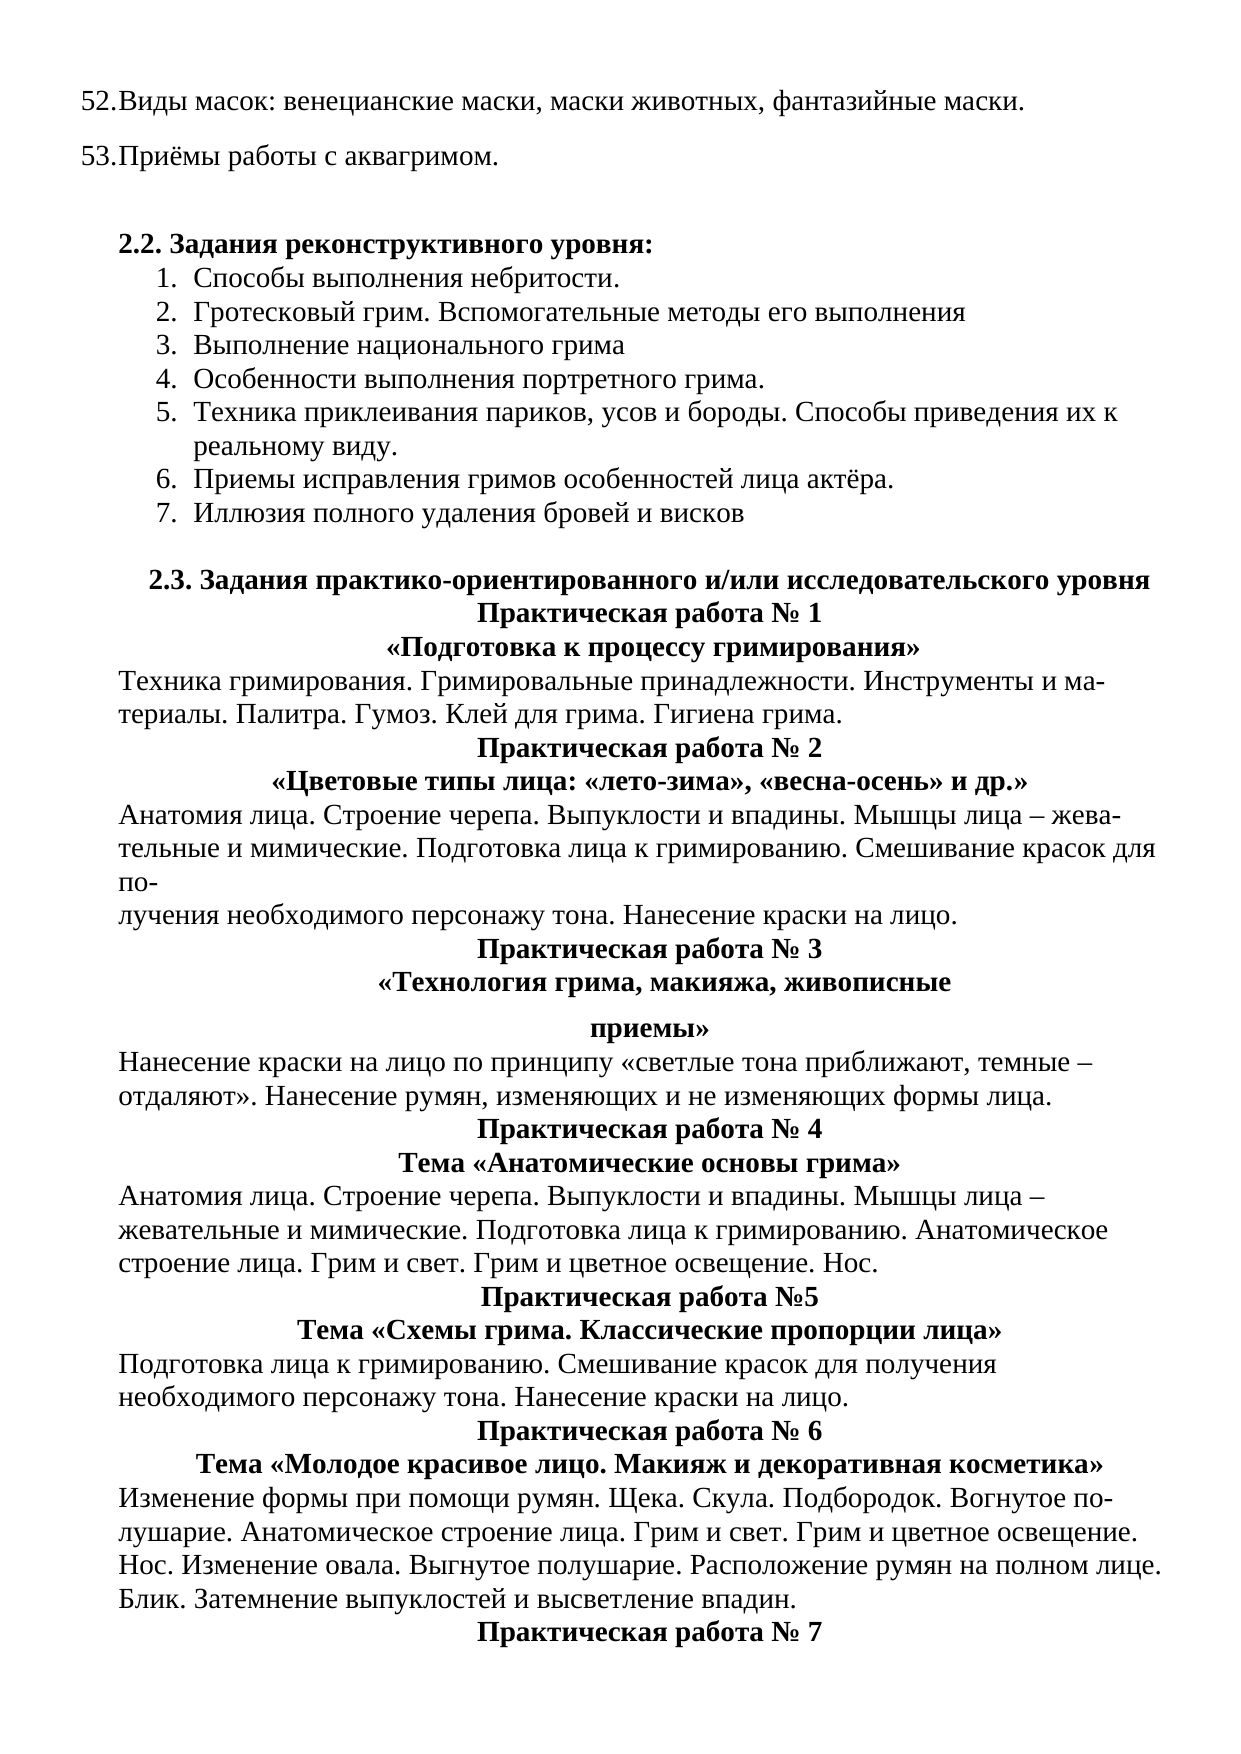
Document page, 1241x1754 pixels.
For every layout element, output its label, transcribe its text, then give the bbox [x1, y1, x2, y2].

text териалы. Палитра. Гумоз. Клей для грима. Гигиена грима. [118, 696, 1181, 730]
list Особенности выполнения портретного грима. [156, 361, 1181, 394]
text Изменение формы при помощи румян. Щека. Скула. Подбородок. Вогнутое по- [118, 1480, 1181, 1514]
text приемы» [118, 1011, 1181, 1044]
text отдаляют». Нанесение румян, изменяющих и не изменяющих формы лица. [118, 1078, 1181, 1111]
list Выполнение национального грима [156, 327, 1181, 361]
text Тема «Схемы грима. Классические пропорции лица» [118, 1312, 1181, 1346]
text Практическая работа № 6 [118, 1413, 1181, 1447]
text Практическая работа №5 [118, 1279, 1181, 1312]
list Способы выполнения небритости. [156, 260, 1181, 294]
text «Подготовка к процессу гримирования» [118, 629, 1181, 663]
text Практическая работа № 3 [118, 931, 1181, 964]
list Приёмы работы с аквагримом. [81, 138, 1181, 171]
text 2.2. Задания реконструктивного уровня: [118, 227, 1181, 260]
text Анатомия лица. Строение черепа. Выпуклости и впадины. Мышцы лица – жевательные и мимические. Подготовка лица к гримированию. Анатомическое строение лица. Грим и свет. Грим и цветное освещение. Нос. [118, 1178, 1181, 1279]
text Техника гримирования. Гримировальные принадлежности. Инструменты и ма- [118, 663, 1181, 696]
text Анатомия лица. Строение черепа. Выпуклости и впадины. Мышцы лица – жева- [118, 797, 1181, 830]
text Практическая работа № 2 [118, 730, 1181, 763]
text лушарие. Анатомическое строение лица. Грим и свет. Грим и цветное освещение. Нос. Изменение овала. Выгнутое полушарие. Расположение румян на полном лице. [118, 1514, 1181, 1581]
text Тема «Анатомические основы грима» [118, 1145, 1181, 1178]
text «Цветовые типы лица: «лето-зима», «весна-осень» и др.» [118, 763, 1181, 797]
text Нанесение краски на лицо по принципу «светлые тона приближают, темные – [118, 1044, 1181, 1078]
text Блик. Затемнение выпуклостей и высветление впадин. [118, 1581, 1181, 1614]
list Виды масок: венецианские маски, маски животных, фантазийные маски. [81, 83, 1181, 116]
text «Технология грима, макияжа, живописные [148, 964, 1181, 998]
text Практическая работа № 7 [118, 1614, 1181, 1648]
list Приемы исправления гримов особенностей лица актёра. [156, 461, 1181, 495]
text Тема «Молодое красивое лицо. Макияж и декоративная косметика» [118, 1447, 1181, 1480]
text Практическая работа № 4 [118, 1111, 1181, 1145]
list Техника приклеивания париков, усов и бороды. Способы приведения их к реальному виду. [156, 394, 1181, 461]
text тельные и мимические. Подготовка лица к гримированию. Смешивание красок для по- [118, 830, 1181, 897]
text лучения необходимого персонажу тона. Нанесение краски на лицо. [118, 897, 1181, 931]
list Иллюзия полного удаления бровей и висков [156, 495, 1181, 528]
list Гротесковый грим. Вспомогательные методы его выполнения [156, 294, 1181, 327]
text 2.3. Задания практико-ориентированного и/или исследовательского уровня Практическая работа № 1 [118, 562, 1181, 629]
text Подготовка лица к гримированию. Смешивание красок для получения необходимого персонажу тона. Нанесение краски на лицо. [118, 1346, 1181, 1413]
